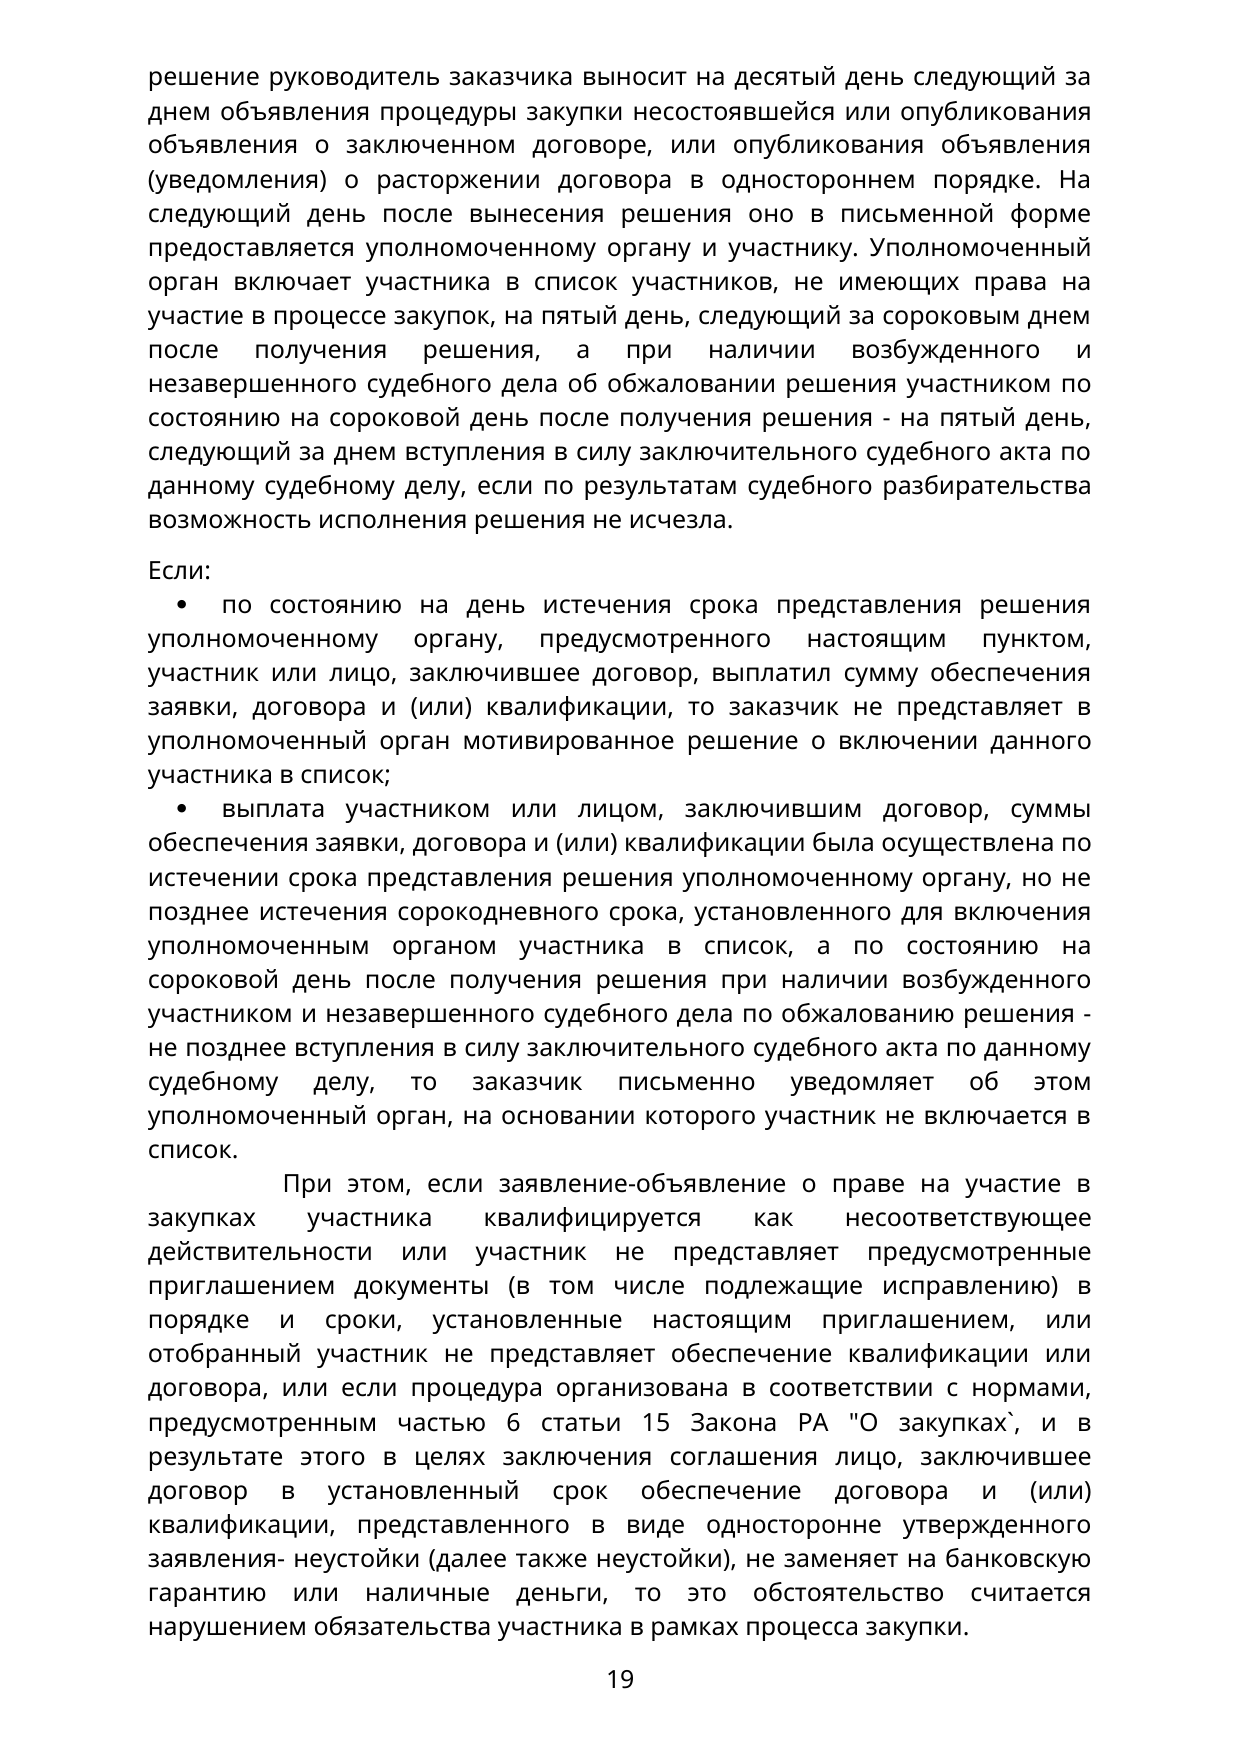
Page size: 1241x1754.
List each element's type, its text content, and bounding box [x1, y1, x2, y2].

text При этом, если заявление-объявление о праве на участие в закупках участника квалифицируется как несоответствующее действительности или участник не представляет предусмотренные приглашением документы (в том числе подлежащие исправлению) в порядке и сроки, установленные настоящим приглашением, или отобранный участник не представляет обеспечение квалификации или договора, или если процедура организована в соответствии с нормами, предусмотренным частью 6 статьи 15 Закона РА "О закупках`, и в результате этого в целях заключения соглашения лицо, заключившее договор в установленный срок обеспечение договора и (или) квалификации, представленного в виде односторонне утвержденного заявления- неустойки (далее также неустойки), не заменяет на банковскую гарантию или наличные деньги, то это обстоятельство считается нарушением обязательства участника в рамках процесса закупки. [148, 1166, 1092, 1643]
list выплата участником или лицом, заключившим договор, суммы обеспечения заявки, договора и (или) квалификации была осуществлена по истечении срока представления решения уполномоченному органу, но не позднее истечения сорокодневного срока, установленного для включения уполномоченным органом участника в список, а по состоянию на сороковой день после получения решения при наличии возбужденного участником и незавершенного судебного дела по обжалованию решения -не позднее вступления в силу заключительного судебного акта по данному судебному делу, то заказчик письменно уведомляет об этом уполномоченный орган, на основании которого участник не включается в список. [148, 791, 1092, 1166]
list по состоянию на день истечения срока представления решения уполномоченному органу, предусмотренного настоящим пунктом, участник или лицо, заключившее договор, выплатил сумму обеспечения заявки, договора и (или) квалификации, то заказчик не представляет в уполномоченный орган мотивированное решение о включении данного участника в список; [148, 587, 1092, 791]
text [148, 59, 1092, 536]
text Если: [148, 553, 1092, 587]
